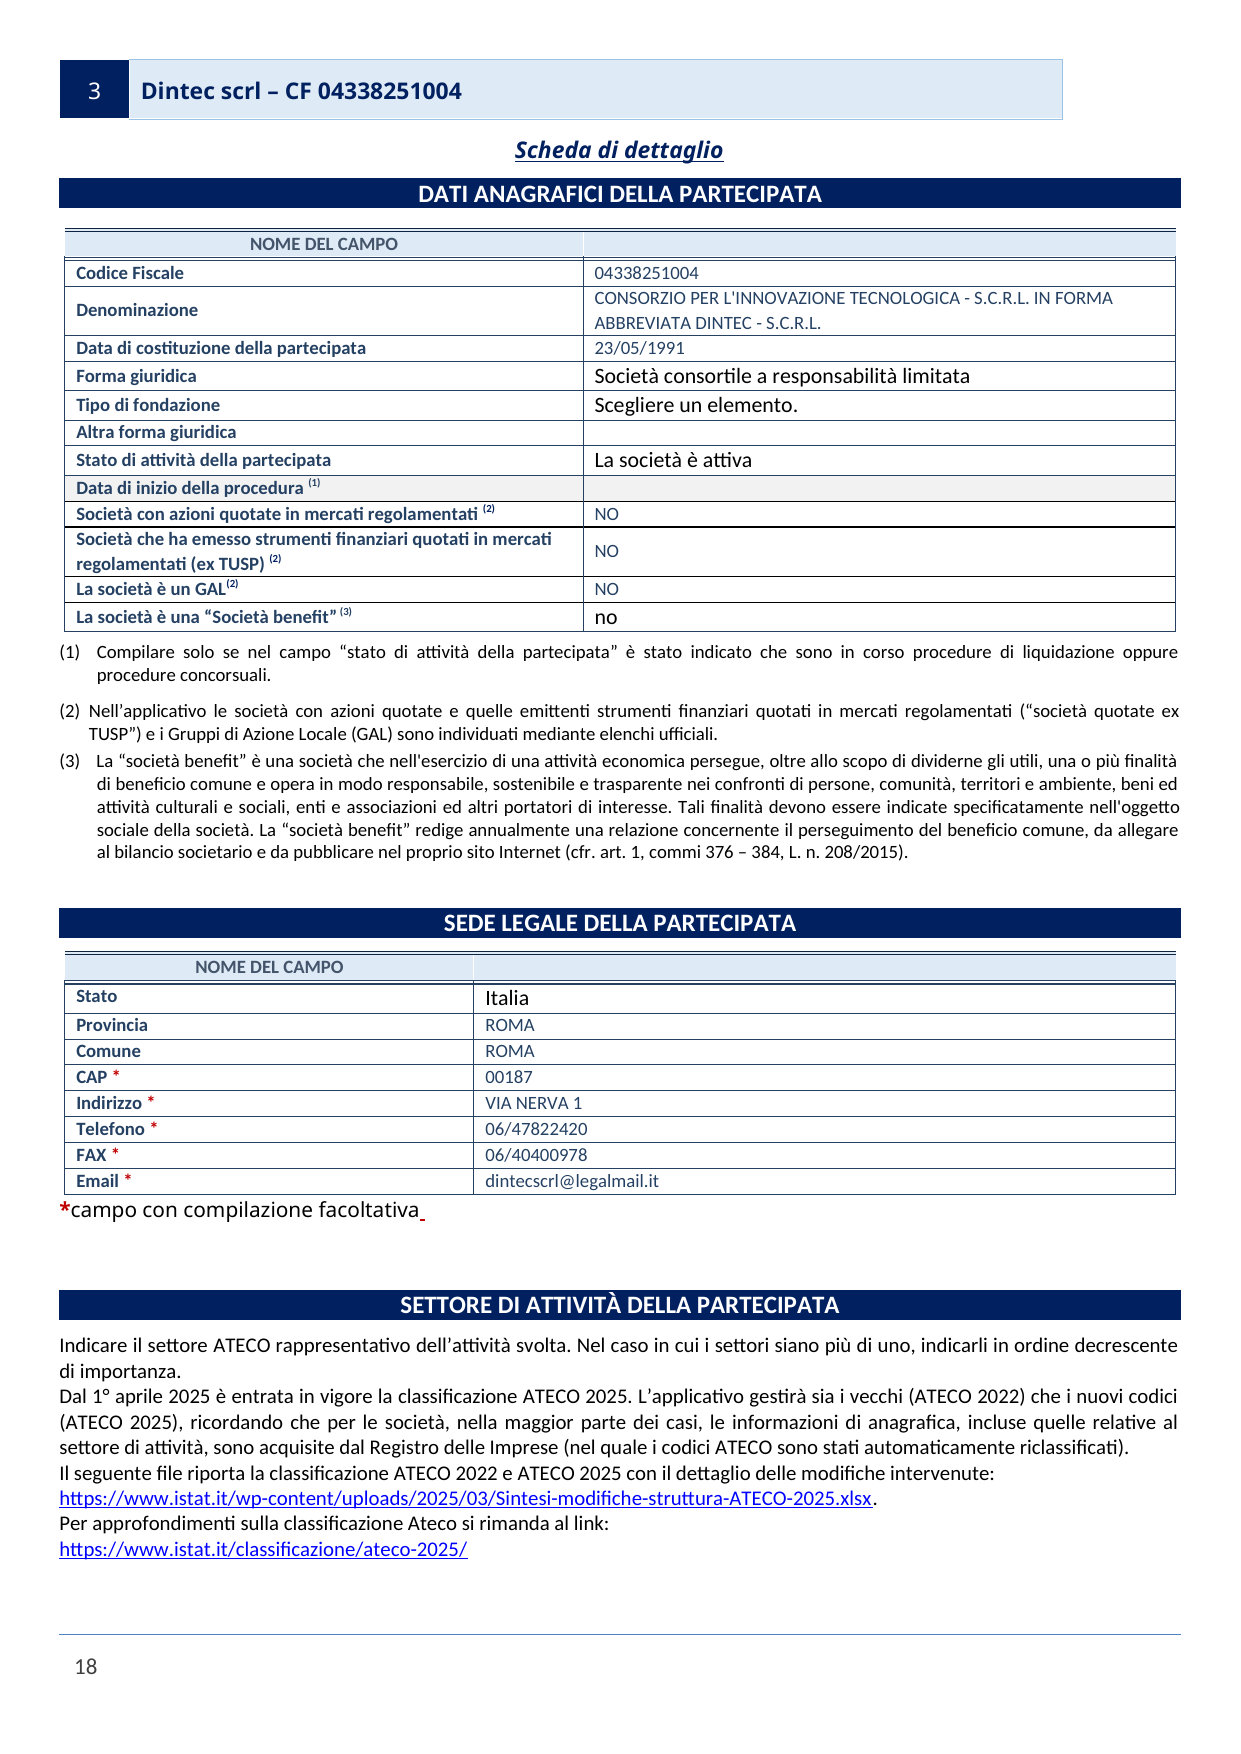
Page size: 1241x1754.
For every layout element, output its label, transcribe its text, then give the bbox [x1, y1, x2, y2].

table_cell Denominazione [65, 287, 583, 335]
table_cell dintecscrl@legalmail.it [474, 1169, 1175, 1194]
list Compilare solo se nel campo “stato di attività della partecipata” è stato indicato che sono in corso procedure di liquidazione oppure procedure concorsuali. [59, 641, 1181, 686]
table_cell 00187 [474, 1065, 1175, 1090]
table_header NOME DEL CAMPO [65, 232, 583, 256]
text Il seguente file riporta la classificazione ATECO 2022 e ATECO 2025 con il dettaglio delle modifiche intervenute: [59, 1460, 1181, 1485]
table_cell [584, 446, 1175, 474]
table_cell Indirizzo * [65, 1091, 473, 1116]
table_cell Data di inizio della procedura (1) [65, 476, 583, 501]
text SETTORE DI ATTIVITÀ DELLA PARTECIPATA [59, 1290, 1181, 1320]
table_cell CONSORZIO PER L'INNOVAZIONE TECNOLOGICA - S.C.R.L. IN FORMA ABBREVIATA DINTEC - S.C.R.L. [584, 287, 1175, 335]
table_cell Telefono * [65, 1117, 473, 1142]
table_header [584, 232, 1176, 256]
table_cell Email * [65, 1169, 473, 1194]
table_cell Società con azioni quotate in mercati regolamentati (2) [65, 502, 583, 526]
table_cell Provincia [65, 1014, 473, 1038]
table_cell CAP * [65, 1065, 473, 1090]
table_cell Comune [65, 1040, 473, 1064]
list La “società benefit” è una società che nell'esercizio di una attività economica persegue, oltre allo scopo di dividerne gli utili, una o più finalità di beneficio comune e opera in modo responsabile, sostenibile e trasparente nei confronti di persone, comunità, territori e ambiente, beni ed attività culturali e sociali, enti e associazioni ed altri portatori di interesse. Tali finalità devono essere indicate specificatamente nell'oggetto sociale della società. La “società benefit” redige annualmente una relazione concernente il perseguimento del beneficio comune, da allegare al bilancio societario e da pubblicare nel proprio sito Internet (cfr. art. 1, commi 376 – 384, L. n. 208/2015). [59, 749, 1181, 863]
text Scheda di dettaglio [59, 132, 1181, 165]
table_cell La società è un GAL(2) [65, 577, 583, 602]
text Dal 1° aprile 2025 è entrata in vigore la classificazione ATECO 2025. L’applicativo gestirà sia i vecchi (ATECO 2022) che i nuovi codici (ATECO 2025), ricordando che per le società, nella maggior parte dei casi, le informazioni di anagrafica, incluse quelle relative al settore di attività, sono acquisite dal Registro delle Imprese (nel quale i codici ATECO sono stati automaticamente riclassificati). [59, 1383, 1181, 1460]
table_cell Società che ha emesso strumenti finanziari quotati in mercati regolamentati (ex TUSP) (2) [65, 528, 583, 576]
text *campo con compilazione facoltativa [59, 1195, 1181, 1223]
table_header [474, 955, 1176, 980]
text Indicare il settore ATECO rappresentativo dell’attività svolta. Nel caso in cui i settori siano più di uno, indicarli in ordine decrescente di importanza. [59, 1333, 1181, 1383]
table_cell NO [584, 502, 1175, 526]
table_cell [584, 391, 1175, 419]
table_cell Stato [65, 985, 473, 1012]
table_cell [584, 421, 1175, 445]
table_cell NO [584, 577, 1175, 602]
table_cell NO [584, 528, 1175, 576]
table_header 3 [60, 60, 129, 118]
table_cell Stato di attività della partecipata [65, 446, 583, 474]
text https://www.istat.it/wp-content/uploads/2025/03/Sintesi-modifiche-struttura-ATECO-2025.xlsx. [59, 1485, 1181, 1511]
list Nell’applicativo le società con azioni quotate e quelle emittenti strumenti finanziari quotati in mercati regolamentati (“società quotate ex TUSP”) e i Gruppi di Azione Locale (GAL) sono individuati mediante elenchi ufficiali. [59, 699, 1181, 745]
table_cell Forma giuridica [65, 362, 583, 390]
table_cell Altra forma giuridica [65, 421, 583, 445]
table_cell La società è una “Società benefit” (3) [65, 603, 583, 631]
table_header Dintec scrl – CF 04338251004 [130, 60, 1062, 118]
table_cell 04338251004 [584, 261, 1175, 286]
table_cell [584, 362, 1175, 390]
text https://www.istat.it/classificazione/ateco-2025/ [59, 1536, 1181, 1561]
table_cell 06/40400978 [474, 1143, 1175, 1168]
table_cell VIA NERVA 1 [474, 1091, 1175, 1116]
text Per approfondimenti sulla classificazione Ateco si rimanda al link: [59, 1511, 1181, 1536]
table_cell Tipo di fondazione [65, 391, 583, 419]
table_cell Codice Fiscale [65, 261, 583, 286]
table_cell 06/47822420 [474, 1117, 1175, 1142]
text SEDE LEGALE DELLA PARTECIPATA [59, 908, 1181, 938]
table_cell FAX * [65, 1143, 473, 1168]
table_cell 23/05/1991 [584, 336, 1175, 361]
table_cell Data di costituzione della partecipata [65, 336, 583, 361]
table_cell [584, 476, 1175, 501]
text DATI ANAGRAFICI DELLA PARTECIPATA [59, 178, 1181, 208]
table_cell ROMA [474, 1014, 1175, 1038]
table_cell ROMA [474, 1040, 1175, 1064]
table_header NOME DEL CAMPO [65, 955, 473, 980]
